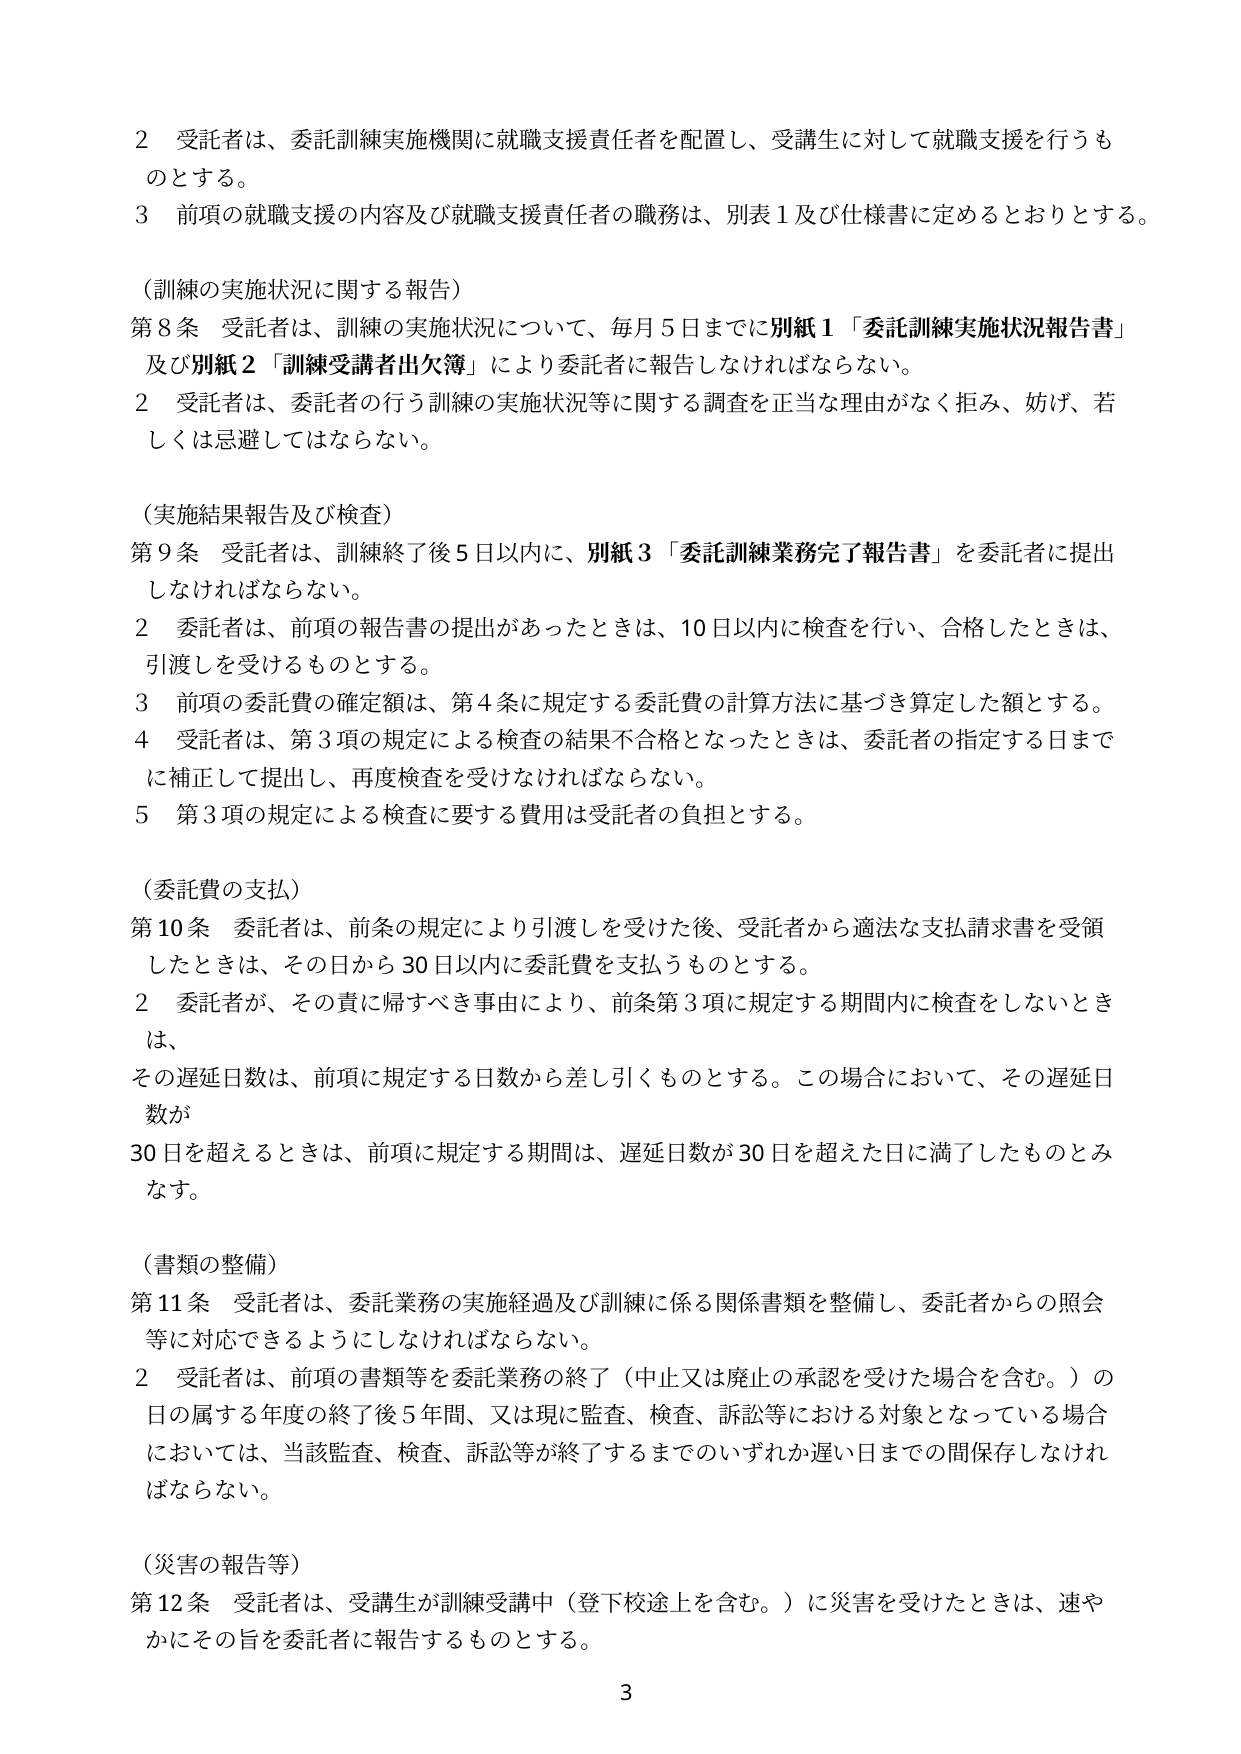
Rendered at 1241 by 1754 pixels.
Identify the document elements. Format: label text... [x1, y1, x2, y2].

text その遅延日数は、前項に規定する日数から差し引くものとする。この場合において、その遅延日数が [130, 1057, 1122, 1132]
text ２ 委託者が、その責に帰すべき事由により、前条第３項に規定する期間内に検査をしないときは、 [130, 982, 1122, 1057]
text 30日を超えるときは、前項に規定する期間は、遅延日数が30日を超えた日に満了したものとみなす。 [130, 1132, 1119, 1207]
text ２ 受託者は、委託訓練実施機関に就職支援責任者を配置し、受講生に対して就職支援を行うものとする。 [130, 120, 1119, 195]
text （実施結果報告及び検査） [130, 495, 1122, 532]
text ３ 前項の就職支援の内容及び就職支援責任者の職務は、別表１及び仕様書に定めるとおりとする。 [130, 195, 1166, 232]
text （委託費の支払） [130, 870, 1122, 907]
text 第９条 受託者は、訓練終了後5日以内に、別紙３「委託訓練業務完了報告書」を委託者に提出しなければならない。 [130, 532, 1122, 607]
text （書類の整備） [130, 1245, 1122, 1282]
text ２ 委託者は、前項の報告書の提出があったときは、10日以内に検査を行い、合格したときは、引渡しを受けるものとする。 [130, 607, 1134, 682]
text ２ 受託者は、前項の書類等を委託業務の終了（中止又は廃止の承認を受けた場合を含む。）の日の属する年度の終了後５年間、又は現に監査、検査、訴訟等における対象となっている場合においては、当該監査、検査、訴訟等が終了するまでのいずれか遅い日までの間保存しなければならない。 [130, 1357, 1122, 1507]
text （訓練の実施状況に関する報告） [130, 270, 1122, 307]
text ５ 第３項の規定による検査に要する費用は受託者の負担とする。 [130, 795, 1122, 832]
text ２ 受託者は、委託者の行う訓練の実施状況等に関する調査を正当な理由がなく拒み、妨げ、若しくは忌避してはならない。 [130, 382, 1122, 457]
text 第11条 受託者は、委託業務の実施経過及び訓練に係る関係書類を整備し、委託者からの照会等に対応できるようにしなければならない。 [130, 1282, 1122, 1357]
text ３ 前項の委託費の確定額は、第４条に規定する委託費の計算方法に基づき算定した額とする。 [130, 682, 1122, 720]
text 第12条 受託者は、受講生が訓練受講中（登下校途上を含む。）に災害を受けたときは、速やかにその旨を委託者に報告するものとする。 [130, 1582, 1122, 1657]
text 第８条 受託者は、訓練の実施状況について、毎月５日までに別紙１「委託訓練実施状況報告書」及び別紙２「訓練受講者出欠簿」により委託者に報告しなければならない。 [130, 307, 1148, 382]
text ４ 受託者は、第３項の規定による検査の結果不合格となったときは、委託者の指定する日までに補正して提出し、再度検査を受けなければならない。 [130, 720, 1122, 795]
text 第10条 委託者は、前条の規定により引渡しを受けた後、受託者から適法な支払請求書を受領したときは、その日から30日以内に委託費を支払うものとする。 [130, 907, 1122, 982]
text （災害の報告等） [130, 1545, 1122, 1582]
